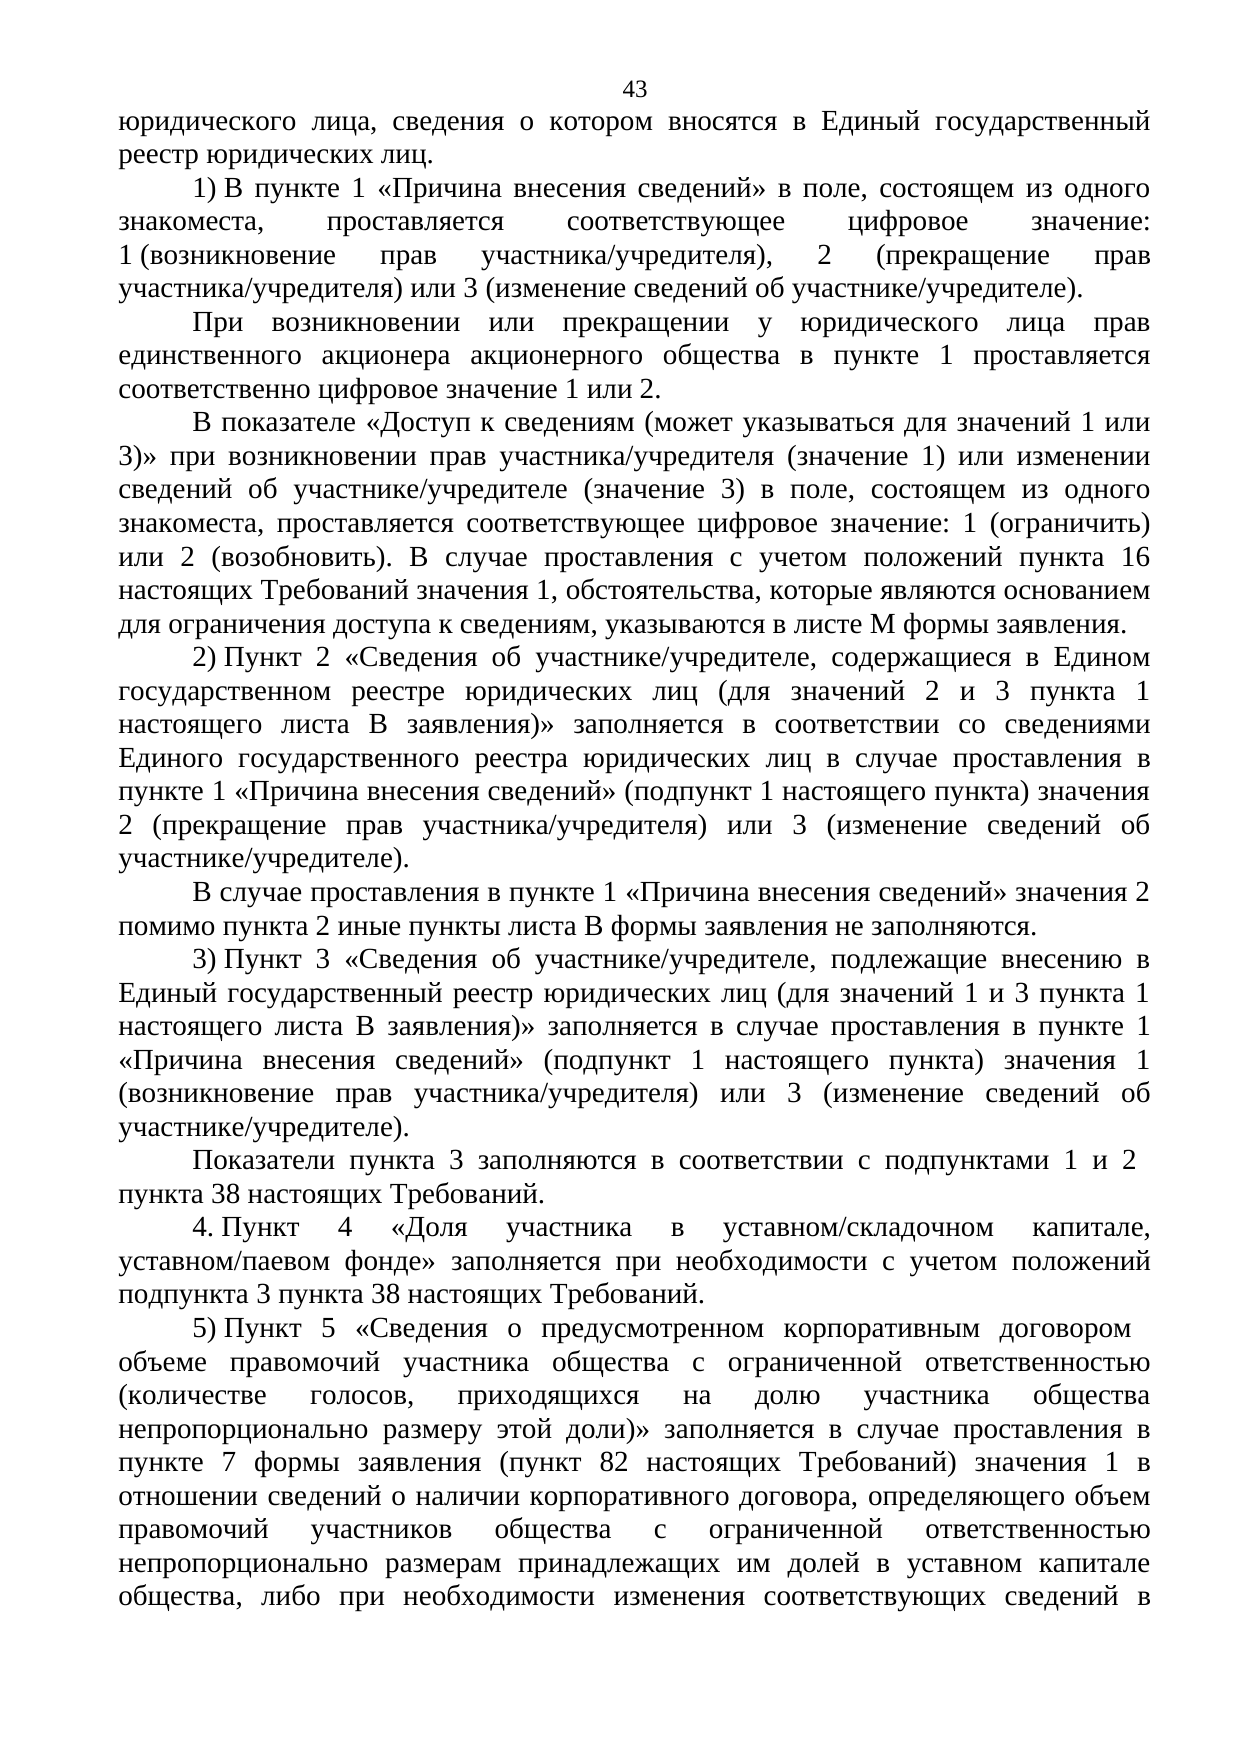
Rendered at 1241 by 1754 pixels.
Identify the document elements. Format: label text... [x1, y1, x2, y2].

text При возникновении или прекращении у юридического лица прав единственного акционера акционерного общества в пункте 1 проставляется соответственно цифровое значение 1 или 2. [118, 304, 1152, 404]
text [118, 103, 1152, 170]
text 4. Пункт 4 «Доля участника в уставном/складочном капитале, уставном/паевом фонде» заполняется при необходимости с учетом положений подпункта 3 пункта 38 настоящих Требований. [118, 1209, 1152, 1310]
text В случае проставления в пункте 1 «Причина внесения сведений» значения 2 помимо пункта 2 иные пункты листа В формы заявления не заполняются. [118, 874, 1152, 941]
text 3) Пункт 3 «Сведения об участнике/учредителе, подлежащие внесению в Единый государственный реестр юридических лиц (для значений 1 и 3 пункта 1 настоящего листа В заявления)» заполняется в случае проставления в пункте 1 «Причина внесения сведений» (подпункт 1 настоящего пункта) значения 1 (возникновение прав участника/учредителя) или 3 (изменение сведений об участнике/учредителе). [118, 941, 1152, 1142]
text Показатели пункта 3 заполняются в соответствии с подпунктами 1 и 2 пункта 38 настоящих Требований. [118, 1142, 1152, 1209]
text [118, 1310, 1152, 1612]
text 1) В пункте 1 «Причина внесения сведений» в поле, состоящем из одного знакоместа, проставляется соответствующее цифровое значение: 1 (возникновение прав участника/учредителя), 2 (прекращение прав участника/учредителя) или 3 (изменение сведений об участнике/учредителе). [118, 170, 1152, 304]
text В показателе «Доступ к сведениям (может указываться для значений 1 или 3)» при возникновении прав участника/учредителя (значение 1) или изменении сведений об участнике/учредителе (значение 3) в поле, состоящем из одного знакоместа, проставляется соответствующее цифровое значение: 1 (ограничить) или 2 (возобновить). В случае проставления с учетом положений пункта 16 настоящих Требований значения 1, обстоятельства, которые являются основанием для ограничения доступа к сведениям, указываются в листе М формы заявления. [118, 404, 1152, 639]
text 2) Пункт 2 «Сведения об участнике/учредителе, содержащиеся в Едином государственном реестре юридических лиц (для значений 2 и 3 пункта 1 настоящего листа В заявления)» заполняется в соответствии со сведениями Единого государственного реестра юридических лиц в случае проставления в пункте 1 «Причина внесения сведений» (подпункт 1 настоящего пункта) значения 2 (прекращение прав участника/учредителя) или 3 (изменение сведений об участнике/учредителе). [118, 639, 1152, 874]
